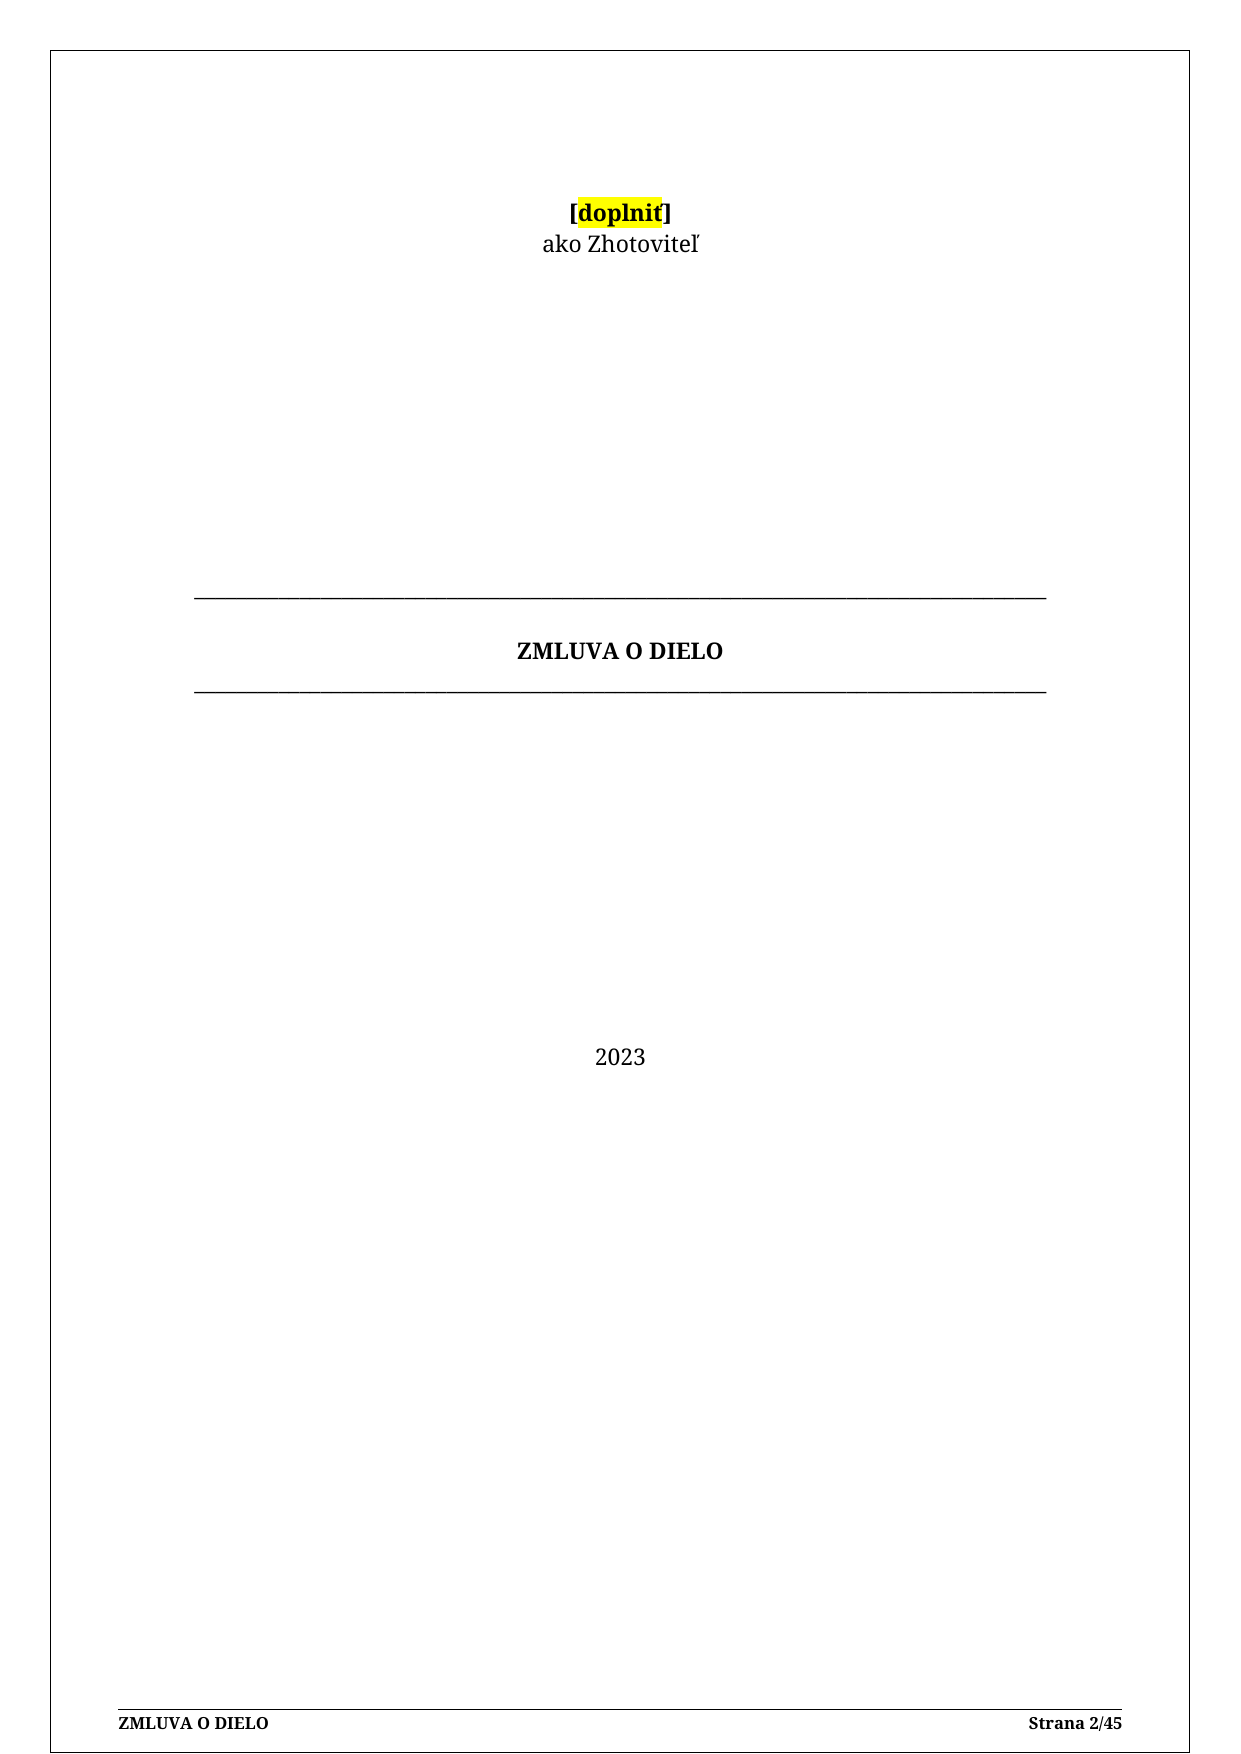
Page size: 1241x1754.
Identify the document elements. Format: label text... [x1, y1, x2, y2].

text [doplniť] [118, 197, 578, 228]
text [doplniť] [662, 197, 1122, 228]
text _________________________________________________________________________________ [118, 666, 1122, 697]
text ako Zhotoviteľ [118, 228, 1122, 260]
text ZMLUVA O DIELO [118, 635, 1122, 666]
text _________________________________________________________________________________ [118, 572, 1122, 603]
text 2023 [118, 1041, 1122, 1072]
